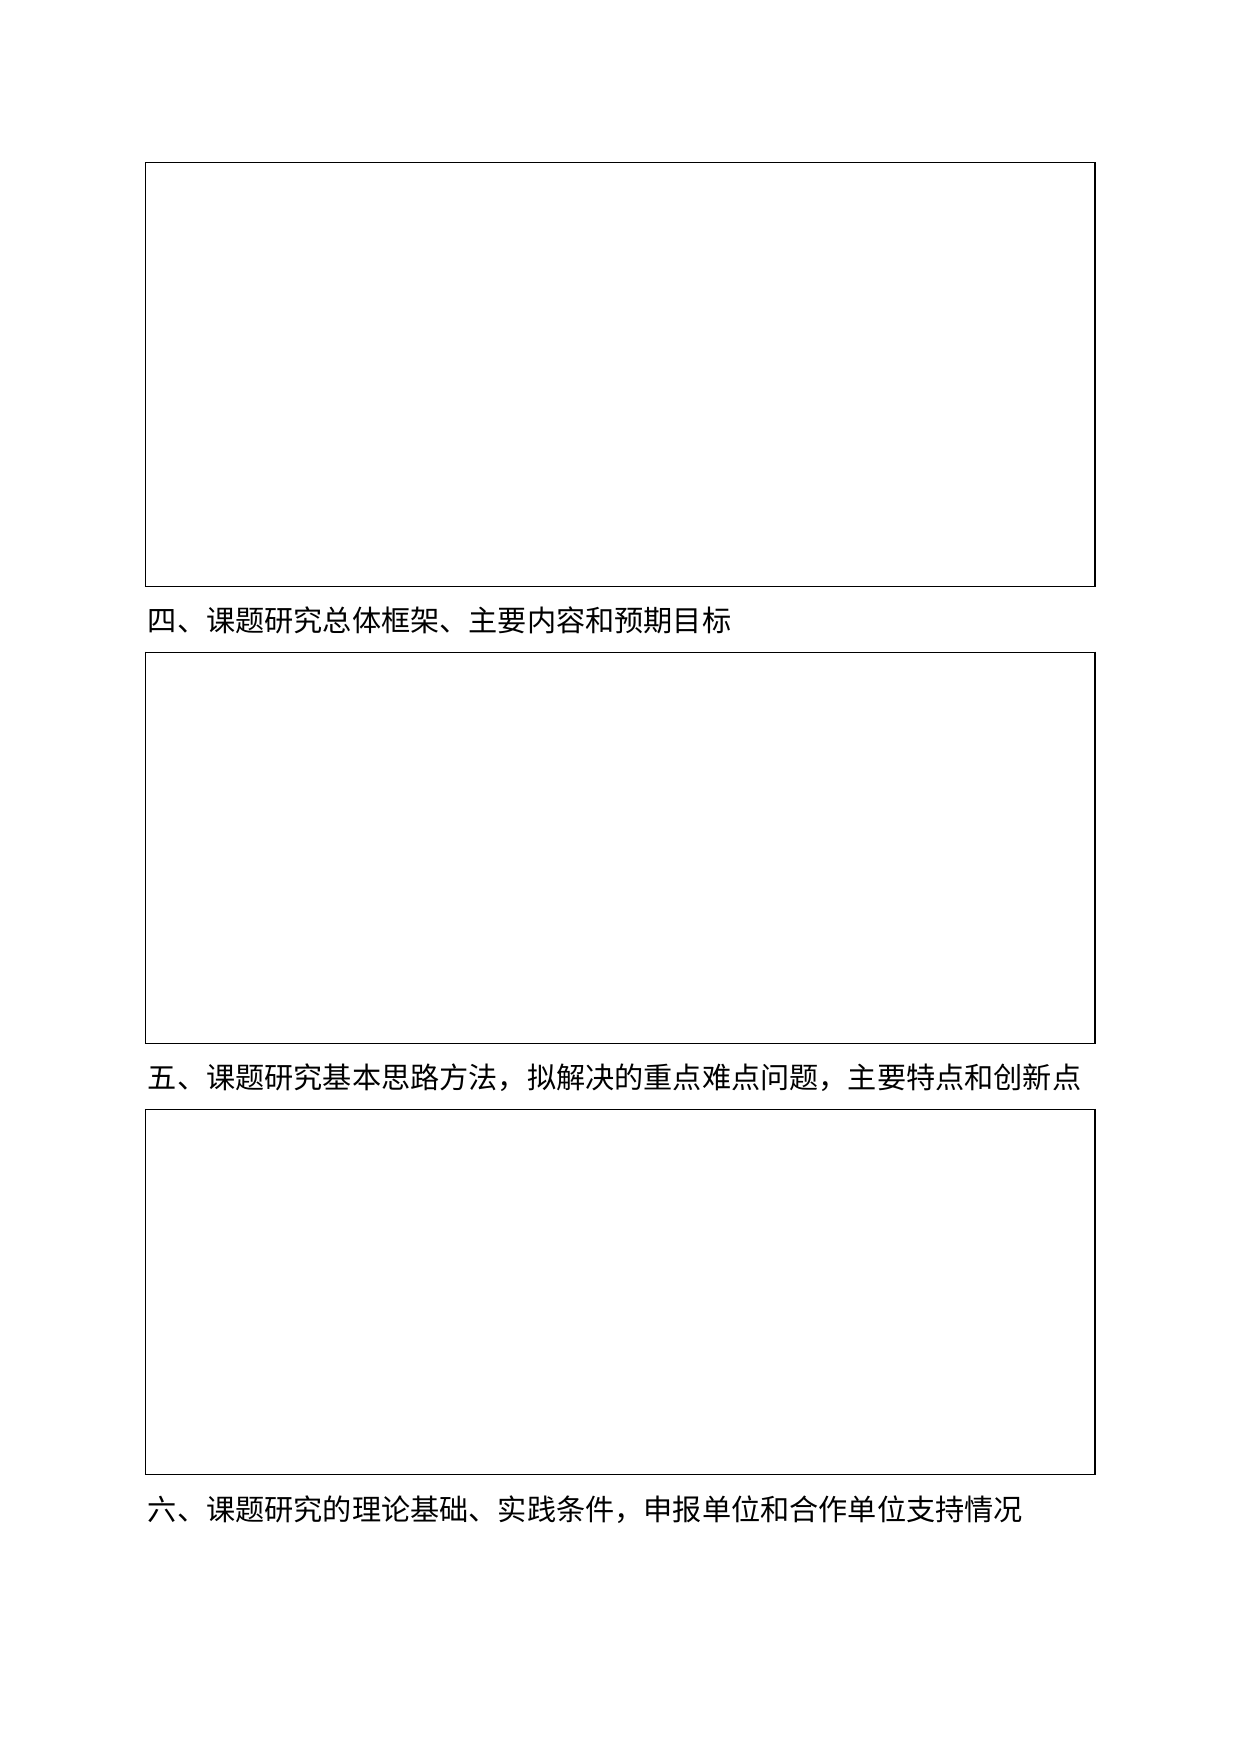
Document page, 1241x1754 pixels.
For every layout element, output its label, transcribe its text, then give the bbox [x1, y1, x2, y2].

table_header [146, 163, 1094, 586]
table_header [146, 653, 1094, 1043]
text 五、课题研究基本思路方法，拟解决的重点难点问题，主要特点和创新点 [148, 1044, 1093, 1109]
text 六、课题研究的理论基础、实践条件，申报单位和合作单位支持情况 [148, 1475, 1093, 1540]
table_header [146, 1110, 1094, 1474]
text 四、课题研究总体框架、主要内容和预期目标 [148, 587, 1093, 652]
